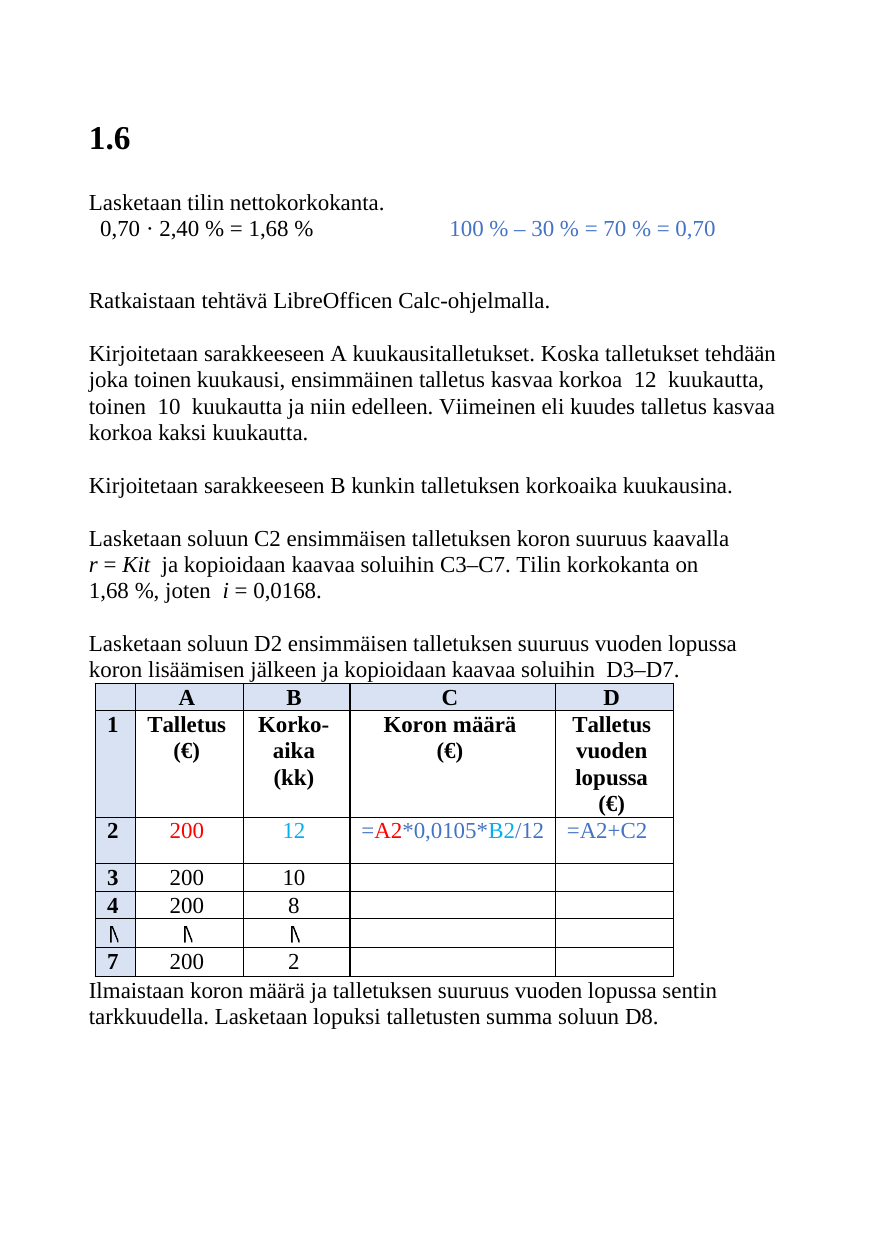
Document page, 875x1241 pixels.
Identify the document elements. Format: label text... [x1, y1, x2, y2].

table_cell [556, 948, 673, 976]
table_cell Talletus (€) [136, 711, 243, 817]
table_cell 1 [96, 711, 135, 817]
table_cell [351, 919, 555, 947]
table_header 0,70 · 2,40 % = 1,68 % [89, 215, 438, 261]
table_cell =A2*0,0105*B2/12 [351, 818, 555, 863]
table_header 100 % – 30 % = 70 % = 0,70 [438, 215, 786, 261]
table_cell [96, 919, 135, 947]
table_cell 200 [136, 818, 243, 863]
table_cell 200 [136, 892, 243, 918]
table_cell [556, 864, 673, 891]
table_header B [244, 684, 349, 710]
table_cell 7 [96, 948, 135, 976]
table_cell [351, 948, 555, 976]
table_cell [556, 919, 673, 947]
table_header [96, 684, 135, 710]
table_cell 12 [244, 818, 349, 863]
table_cell 200 [136, 864, 243, 891]
text Lasketaan soluun C2 ensimmäisen talletuksen koron suuruus kaavalla r = Kit ja kopioidaan kaavaa soluihin C3–C7. Tilin korkokanta on 1,68 %, joten i = 0,0168. [89, 524, 785, 604]
table_header D [556, 684, 673, 710]
table_cell 8 [244, 892, 349, 918]
table_cell [244, 919, 349, 947]
table_cell [136, 919, 243, 947]
text Lasketaan tilin nettokorkokanta. [89, 189, 785, 215]
text Kirjoitetaan sarakkeeseen B kunkin talletuksen korkoaika kuukausina. [89, 472, 785, 498]
table_cell Talletus vuoden lopussa (€) [556, 711, 673, 817]
table_header A [136, 684, 243, 710]
text Ilmaistaan koron määrä ja talletuksen suuruus vuoden lopussa sentin tarkkuudella. Lasketaan lopuksi talletusten summa soluun D8. [89, 977, 785, 1030]
table_cell 3 [96, 864, 135, 891]
table_cell 2 [96, 818, 135, 863]
text Lasketaan soluun D2 ensimmäisen talletuksen suuruus vuoden lopussa koron lisäämisen jälkeen ja kopioidaan kaavaa soluihin D3–D7. [89, 630, 785, 683]
table_cell =A2+C2 [556, 818, 673, 863]
text 1.6 [89, 118, 785, 156]
text Kirjoitetaan sarakkeeseen A kuukausitalletukset. Koska talletukset tehdään joka toinen kuukausi, ensimmäinen talletus kasvaa korkoa 12 kuukautta, toinen 10 kuukautta ja niin edelleen. Viimeinen eli kuudes talletus kasvaa korkoa kaksi kuukautta. [89, 340, 785, 446]
table_cell [351, 864, 555, 891]
text Ratkaistaan tehtävä LibreOfficen Calc-ohjelmalla. [89, 287, 785, 314]
table_cell Koron määrä (€) [351, 711, 555, 817]
table_cell [556, 892, 673, 918]
table_cell 200 [136, 948, 243, 976]
table_cell 10 [244, 864, 349, 891]
table_cell [351, 892, 555, 918]
table_cell 2 [244, 948, 349, 976]
table_cell Korko- aika (kk) [244, 711, 349, 817]
table_header C [351, 684, 555, 710]
table_cell 4 [96, 892, 135, 918]
